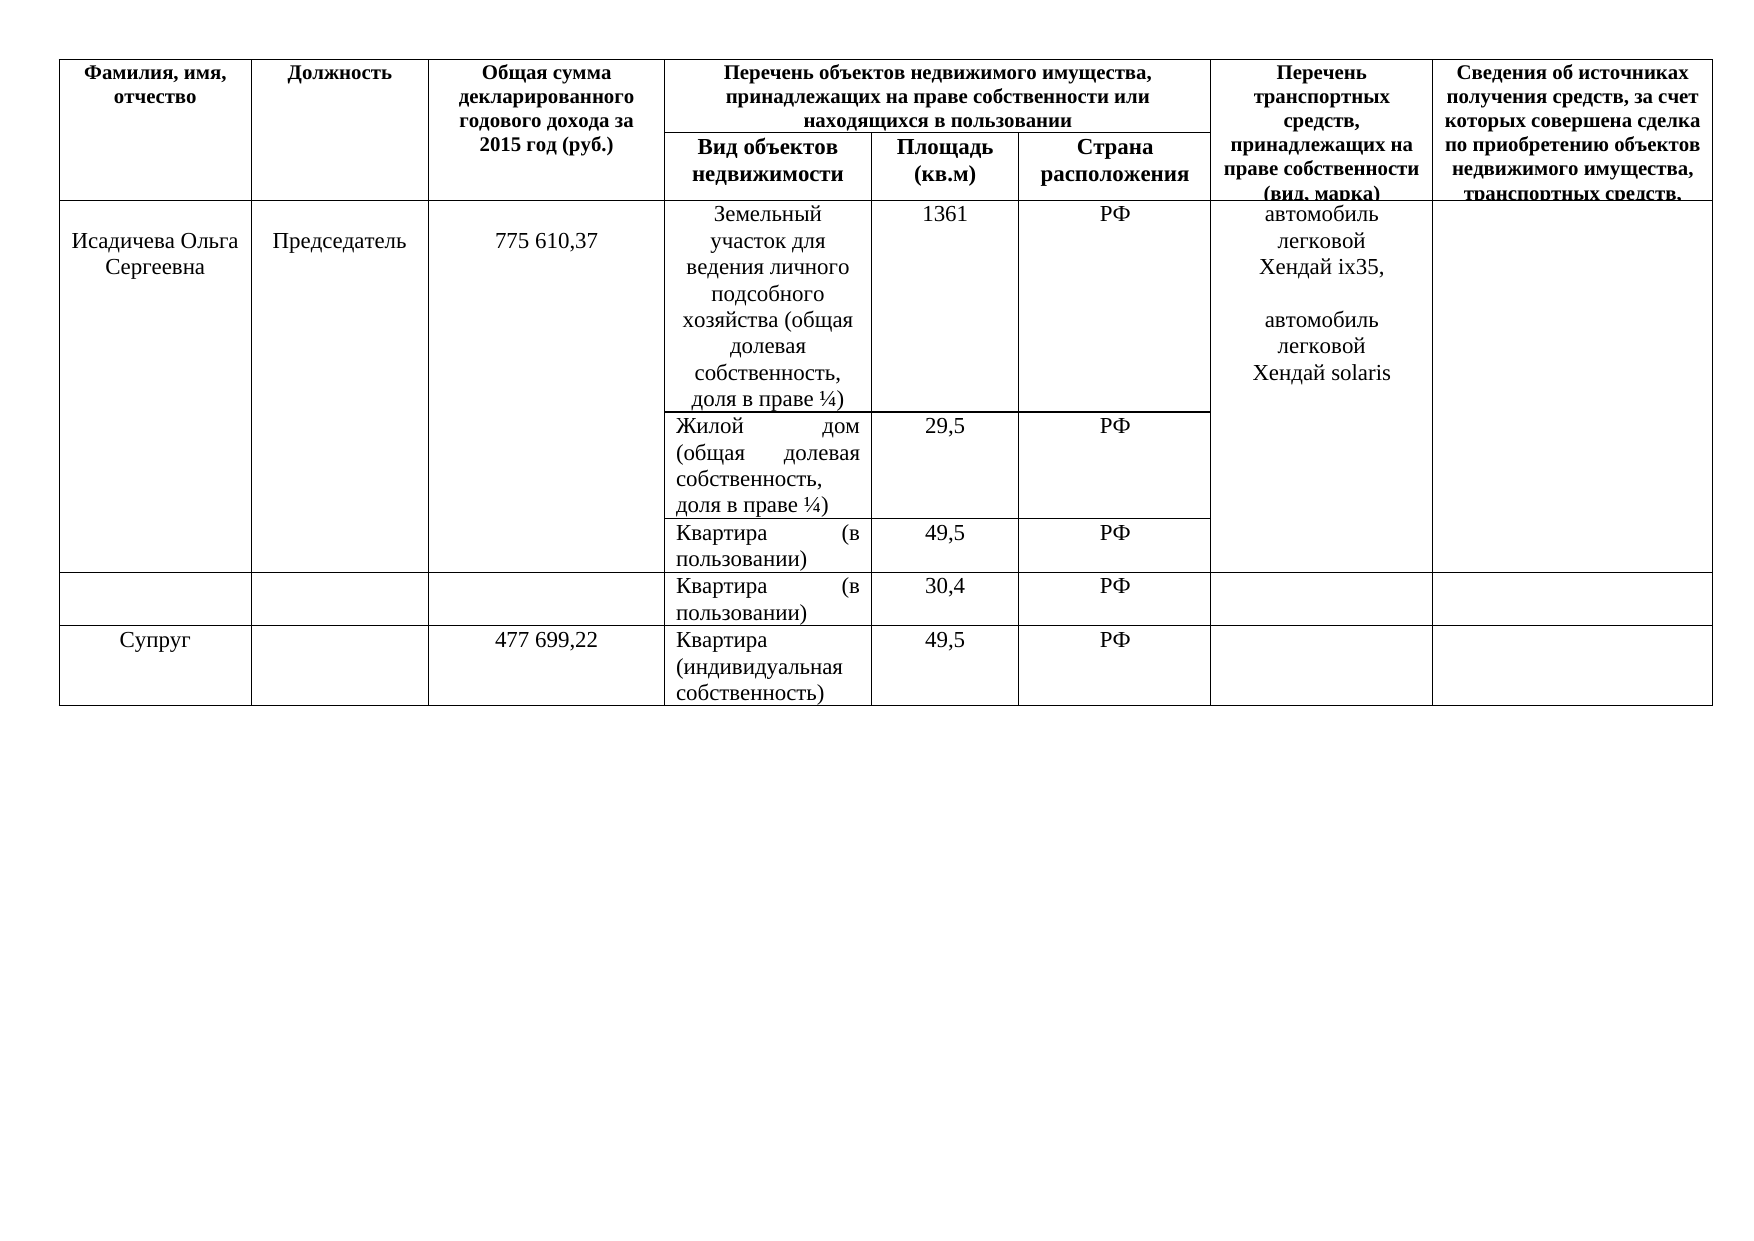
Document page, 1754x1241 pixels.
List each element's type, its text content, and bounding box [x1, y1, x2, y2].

table_cell 775 610,37 [429, 201, 664, 572]
table_cell Председатель [252, 201, 428, 572]
table_cell [429, 573, 664, 625]
table_header Фамилия, имя, отчество [60, 60, 251, 199]
table_cell [1211, 626, 1432, 705]
table_cell Супруг [60, 626, 251, 705]
table_cell [1211, 573, 1432, 625]
table_header Общая сумма декларированного годового дохода за 2015 год (руб.) [429, 60, 664, 199]
table_cell 49,5 [872, 519, 1018, 572]
table_cell [252, 573, 428, 625]
table_cell РФ [1019, 573, 1210, 625]
table_cell 49,5 [872, 626, 1018, 705]
table_cell Квартира (в пользовании) [665, 573, 871, 625]
table_cell РФ [1019, 626, 1210, 705]
table_cell РФ [1019, 519, 1210, 572]
table_cell 30,4 [872, 573, 1018, 625]
table_cell РФ [1019, 201, 1210, 411]
table_cell Вид объектов недвижимости [665, 133, 871, 199]
table_cell Квартира (индивидуальная собственность) [665, 626, 871, 705]
table_cell [60, 573, 251, 625]
table_header Сведения об источниках получения средств, за счет которых совершена сделка по приобретению объектов недвижимого имущества, транспортных средств, ценных бумаг, долей участия, паев в уставных (складочных) капиталах организаций, если общая сумма таких сделок превышает общий доход должностного лица и его супруги (супруга) за три последних года, предшествующих отчетному периоду [1433, 60, 1712, 199]
table_cell Площадь (кв.м) [872, 133, 1018, 199]
table_cell [1433, 201, 1712, 572]
table_cell Исадичева Ольга Сергеевна [60, 201, 251, 572]
table_cell Земельный участок для ведения личного подсобного хозяйства (общая долевая собственность, доля в праве ¼) [665, 201, 871, 411]
table_header Перечень объектов недвижимого имущества, принадлежащих на праве собственности или находящихся в пользовании [665, 60, 1210, 132]
table_header Должность [252, 60, 428, 199]
table_cell 477 699,22 [429, 626, 664, 705]
table_cell Страна расположения [1019, 133, 1210, 199]
table_cell Жилой дом (общая долевая собственность, доля в праве ¼) [665, 413, 871, 518]
table_cell 1361 [872, 201, 1018, 411]
table_cell [252, 626, 428, 705]
table_cell 29,5 [872, 413, 1018, 518]
table_cell Квартира (в пользовании) [665, 519, 871, 572]
table_cell [1433, 626, 1712, 705]
table_header Перечень транспортных средств, принадлежащих на праве собственности (вид, марка) [1211, 60, 1432, 199]
table_cell автомобиль легковой Хендай ix35, автомобиль легковой Хендай solaris [1211, 201, 1432, 572]
table_cell РФ [1019, 413, 1210, 518]
table_cell [1433, 573, 1712, 625]
